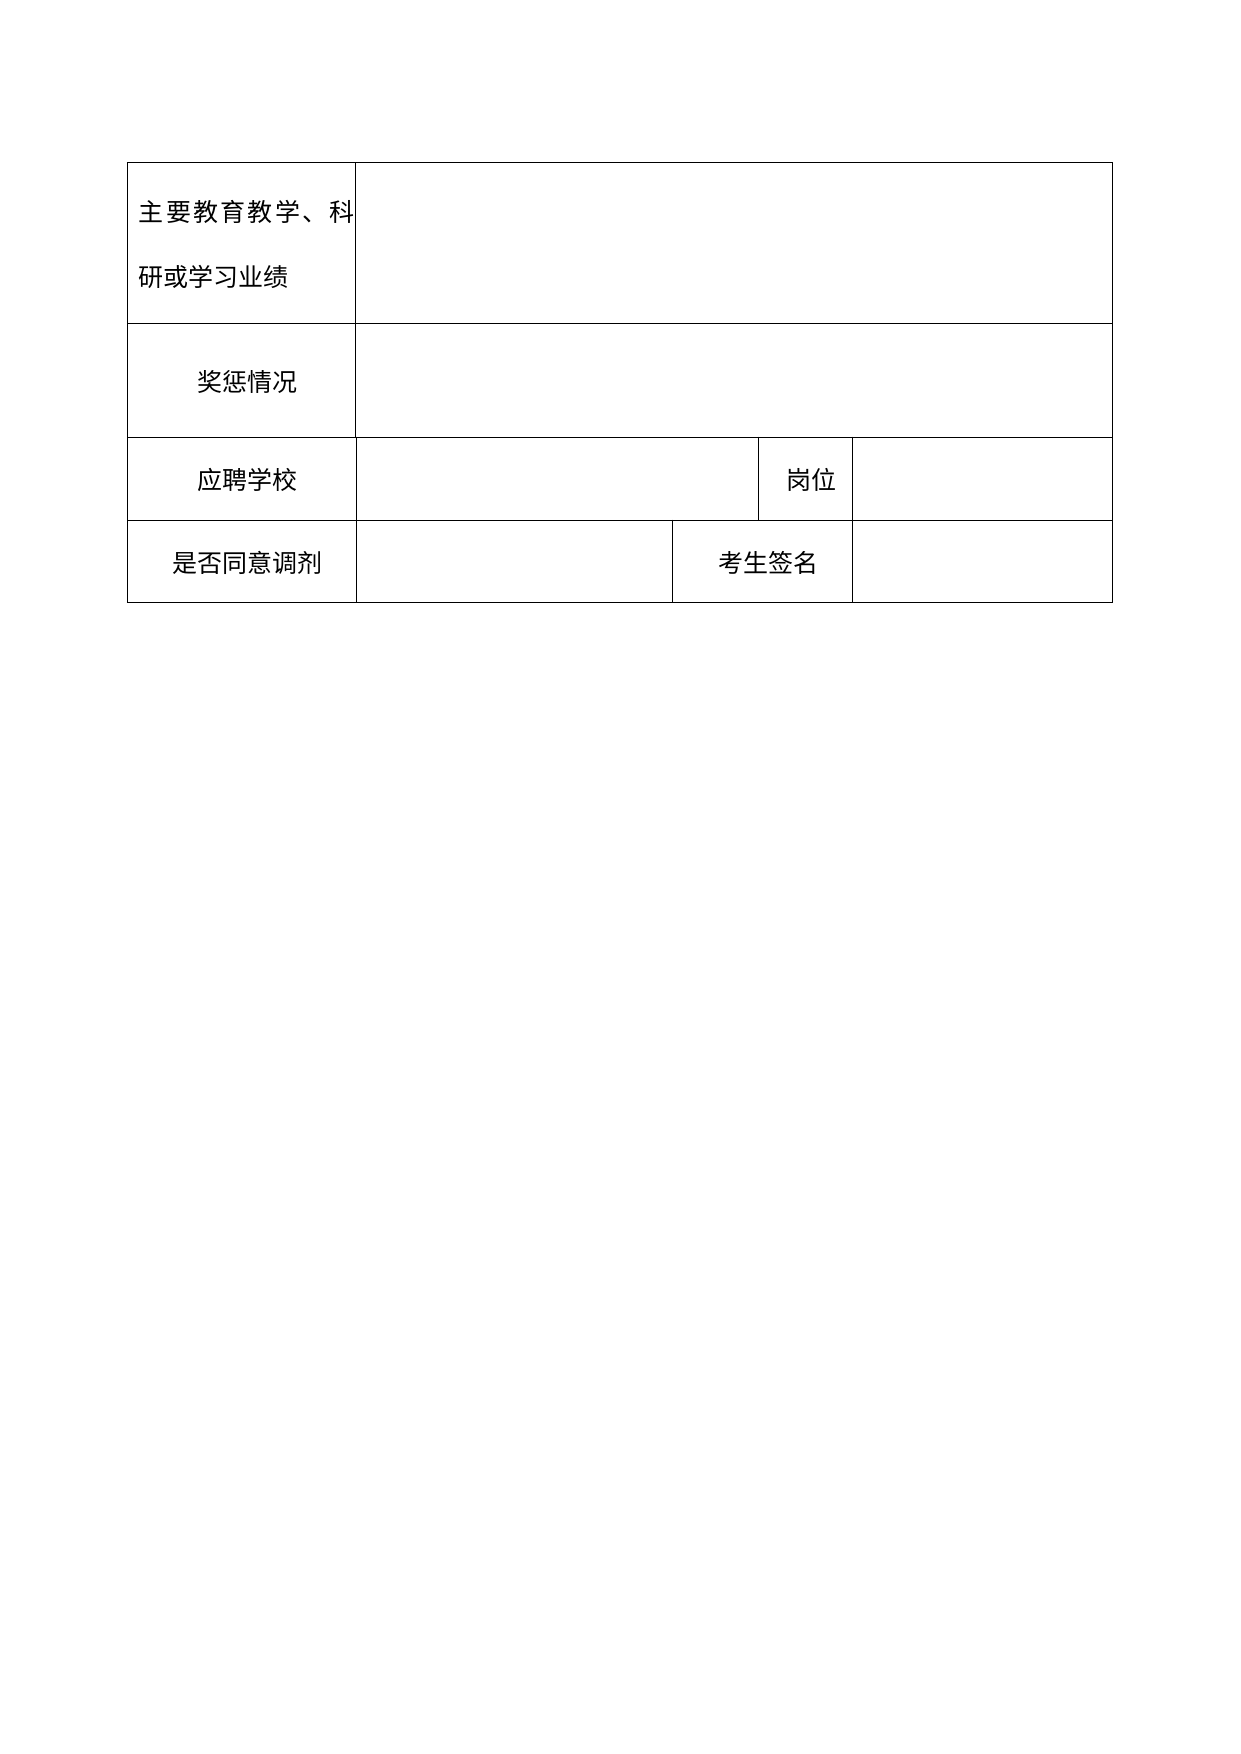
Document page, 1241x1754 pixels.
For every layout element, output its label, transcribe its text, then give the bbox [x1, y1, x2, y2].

table_cell 岗位 [759, 438, 852, 519]
table_cell [356, 324, 1112, 437]
table_cell [356, 163, 1112, 322]
table_cell 奖惩情况 [128, 324, 355, 437]
table_cell [357, 438, 758, 519]
table_cell 主要教育教学、科研或学习业绩 [128, 163, 355, 322]
table_cell 应聘学校 [128, 438, 356, 519]
table_cell 是否同意调剂 [128, 521, 356, 602]
table_cell [853, 521, 1112, 602]
table_cell [853, 438, 1112, 519]
table_cell 考生签名 [673, 521, 852, 602]
table_cell [357, 521, 672, 602]
